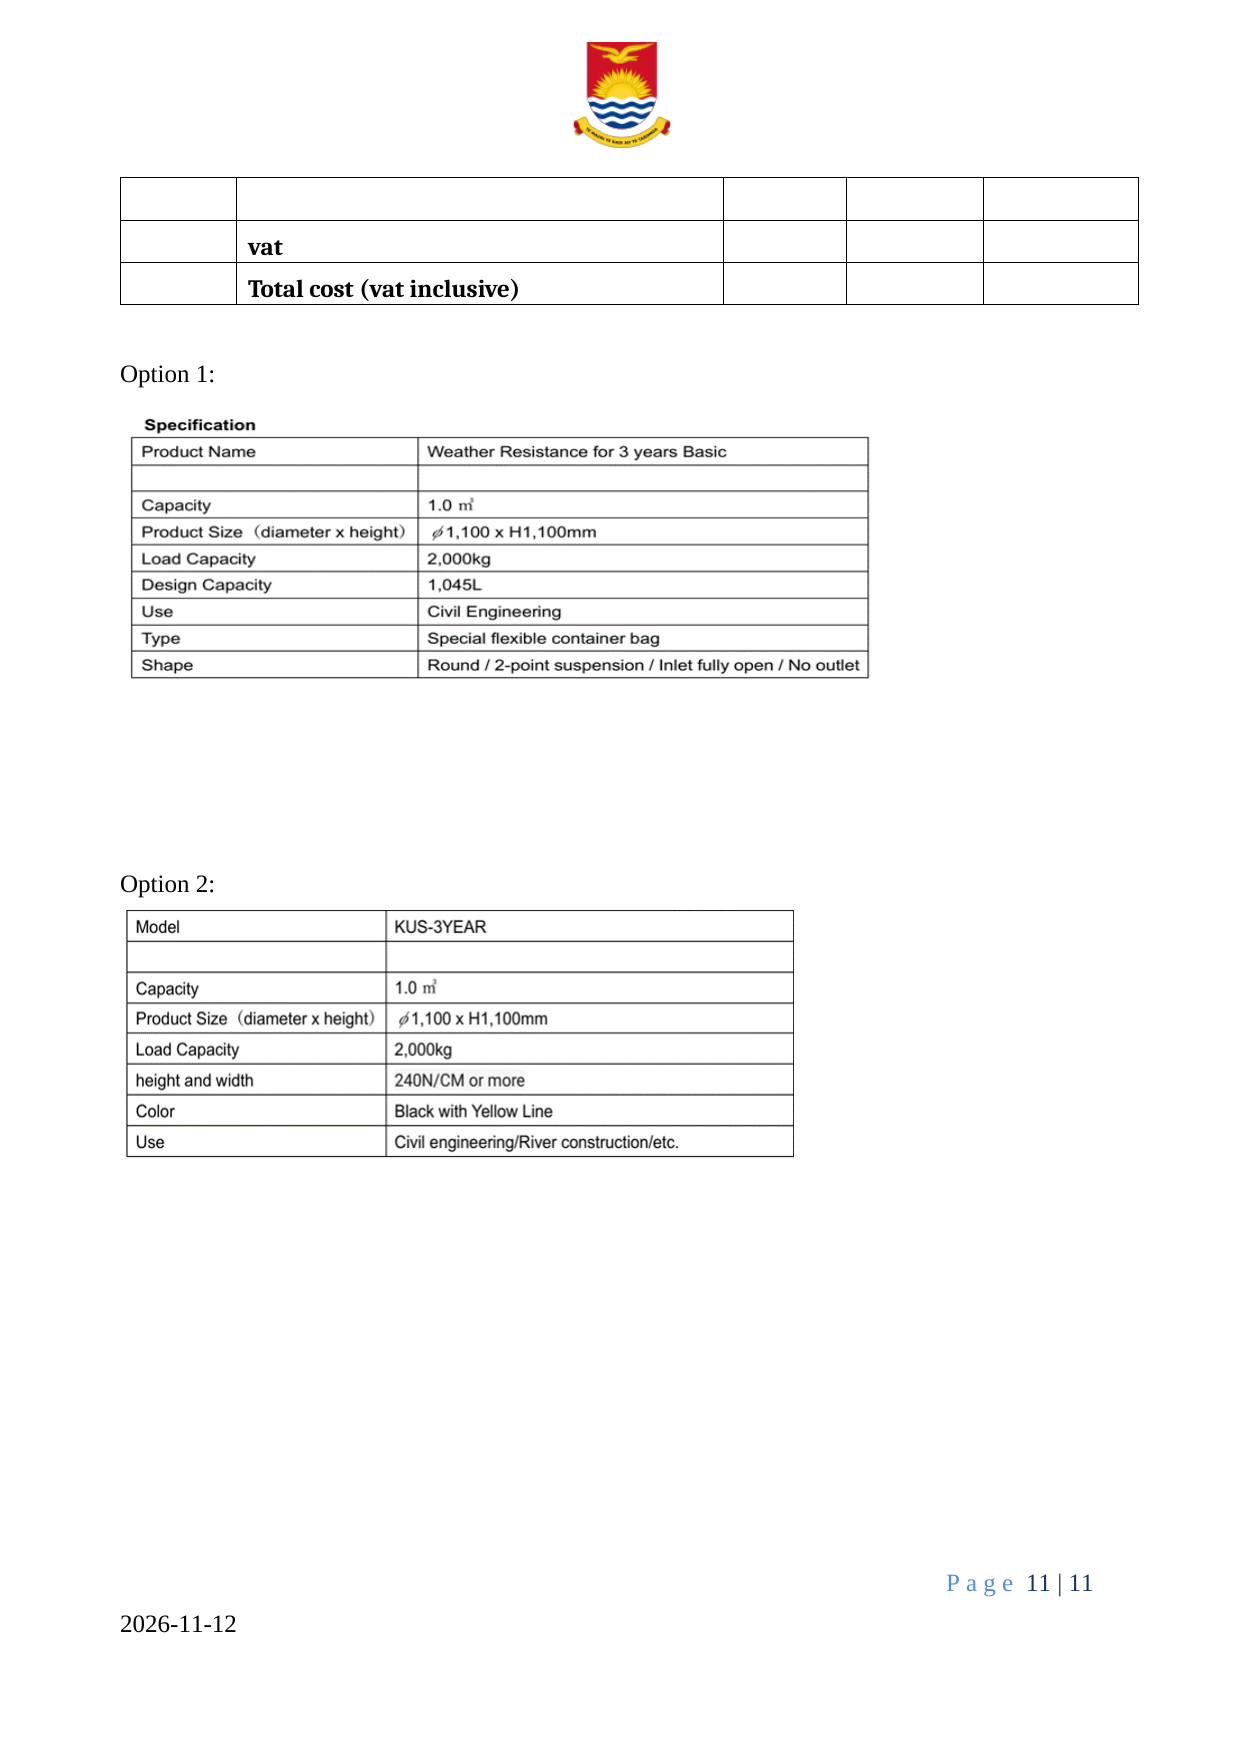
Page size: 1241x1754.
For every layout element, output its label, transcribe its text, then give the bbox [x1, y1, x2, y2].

table_cell [847, 221, 983, 262]
table_cell [724, 178, 846, 219]
table_cell vat [237, 221, 723, 262]
table_cell [984, 178, 1138, 219]
text Option 1: [120, 359, 1120, 388]
table_cell [984, 263, 1138, 304]
table_cell [724, 263, 846, 304]
picture [573, 42, 671, 148]
picture [120, 910, 794, 1164]
table_cell [237, 178, 723, 219]
table_cell [724, 221, 846, 262]
table_cell Total cost (vat inclusive) [237, 263, 723, 304]
table_cell [847, 178, 983, 219]
table_cell [984, 221, 1138, 262]
text Option 2: [120, 869, 1120, 897]
picture [120, 400, 881, 692]
table_cell [121, 178, 236, 219]
table_cell [121, 263, 236, 304]
table_cell [121, 221, 236, 262]
table_cell [847, 263, 983, 304]
